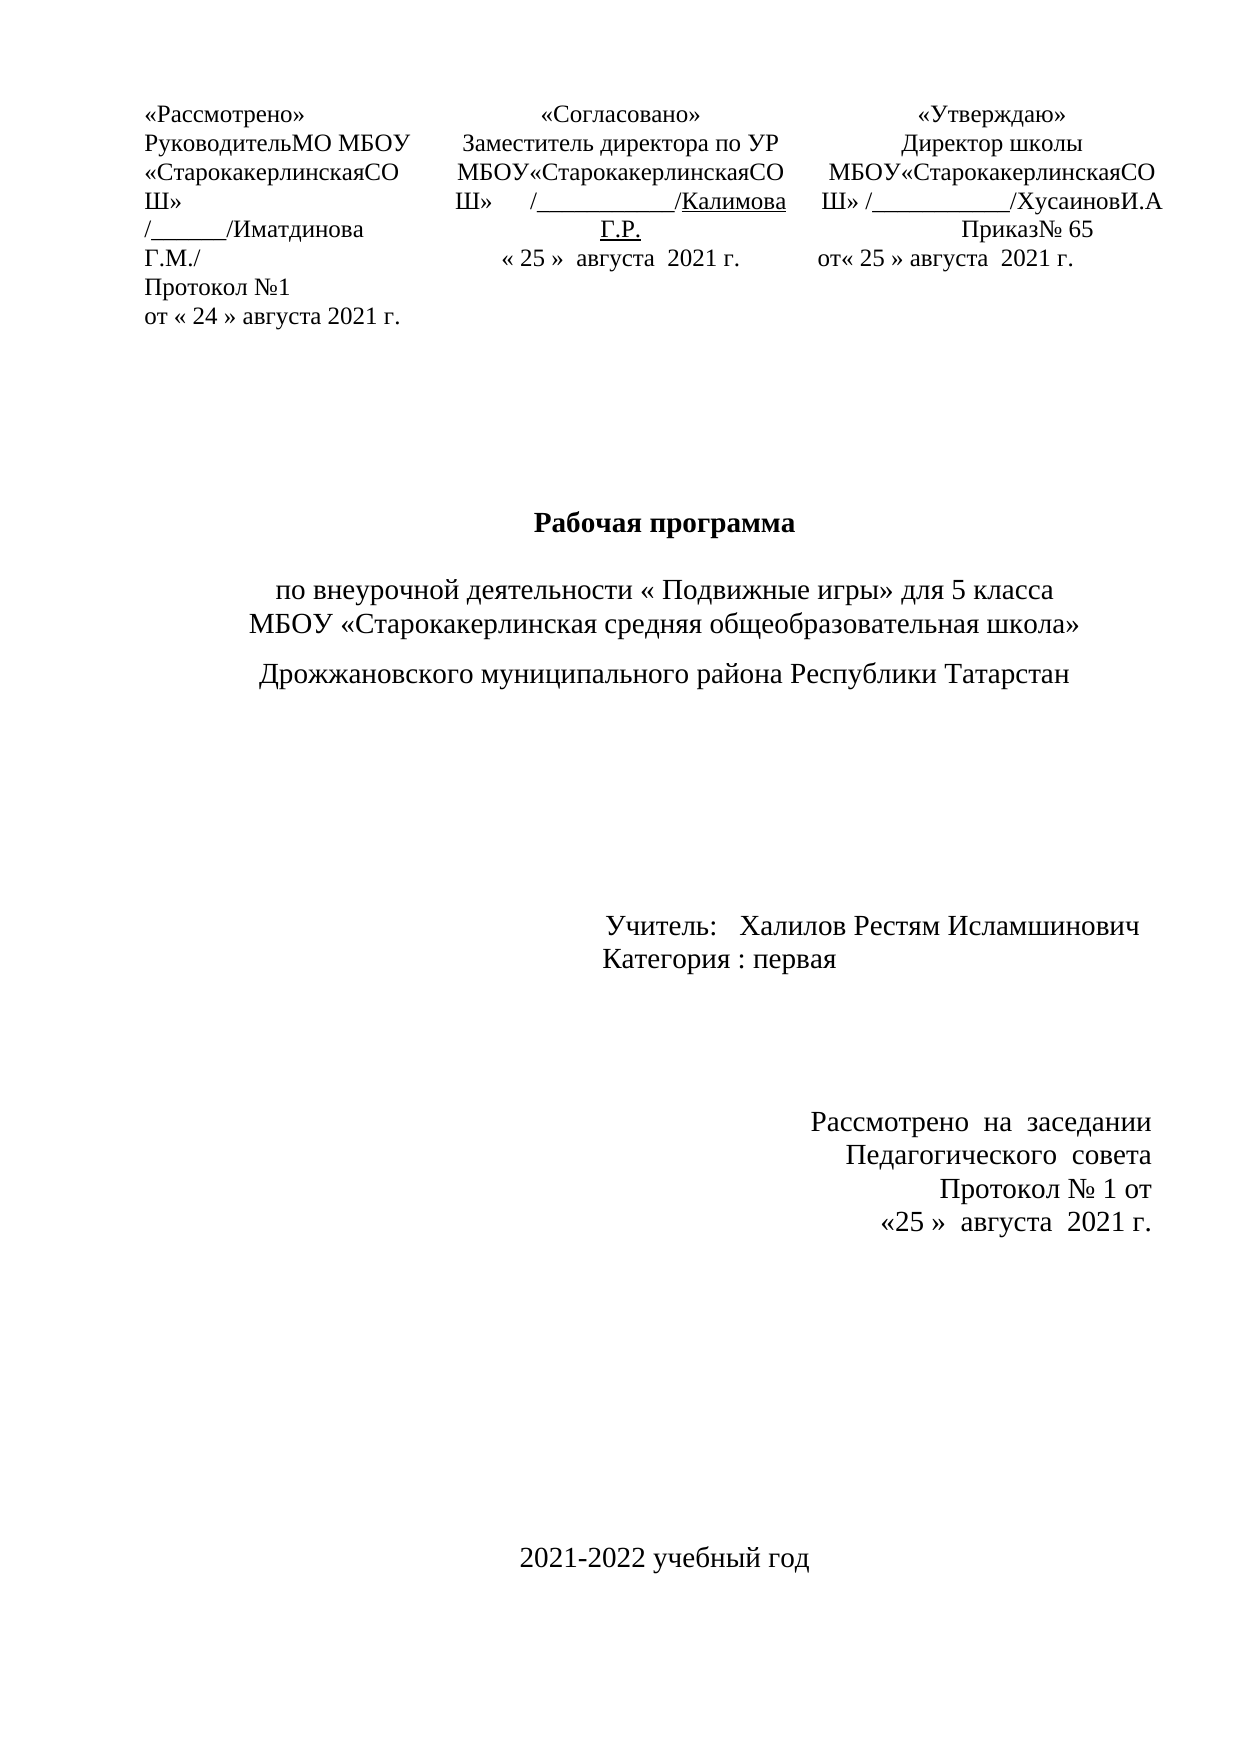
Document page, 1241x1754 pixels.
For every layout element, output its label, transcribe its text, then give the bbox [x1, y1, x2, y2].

table_header «Согласовано» Заместитель директора по УР МБОУ«СтарокакерлинскаяСОШ» /___________/Калимова Г.Р. « 25 » августа 2021 г. [435, 100, 806, 329]
text Педагогического совета [177, 1137, 1152, 1171]
text Рабочая программа [177, 505, 1152, 539]
text 2021-2022 учебный год [177, 1540, 1152, 1573]
text Протокол № 1 от [177, 1171, 1152, 1204]
text Учитель: Халилов Рестям Исламшинович [177, 908, 1152, 941]
text МБОУ «Старокакерлинская средняя общеобразовательная школа» Дрожжановского муниципального района Республики Татарстан [177, 606, 1152, 690]
text «25 » августа 2021 г. [177, 1204, 1152, 1238]
text по внеурочной деятельности « Подвижные игры» для 5 класса [177, 572, 1152, 606]
table_header «Рассмотрено» РуководительМО МБОУ «СтарокакерлинскаяСОШ» /______/Иматдинова Г.М./ Протокол №1 от « 24 » августа 2021 г. [133, 100, 435, 329]
table_header «Утверждаю» Директор школы МБОУ«СтарокакерлинскаяСОШ» /___________/ХусаиновИ.А Приказ№ 65 от« 25 » августа 2021 г. [806, 100, 1178, 329]
text Категория : первая [177, 941, 1152, 975]
text Рассмотрено на заседании [177, 1104, 1152, 1137]
